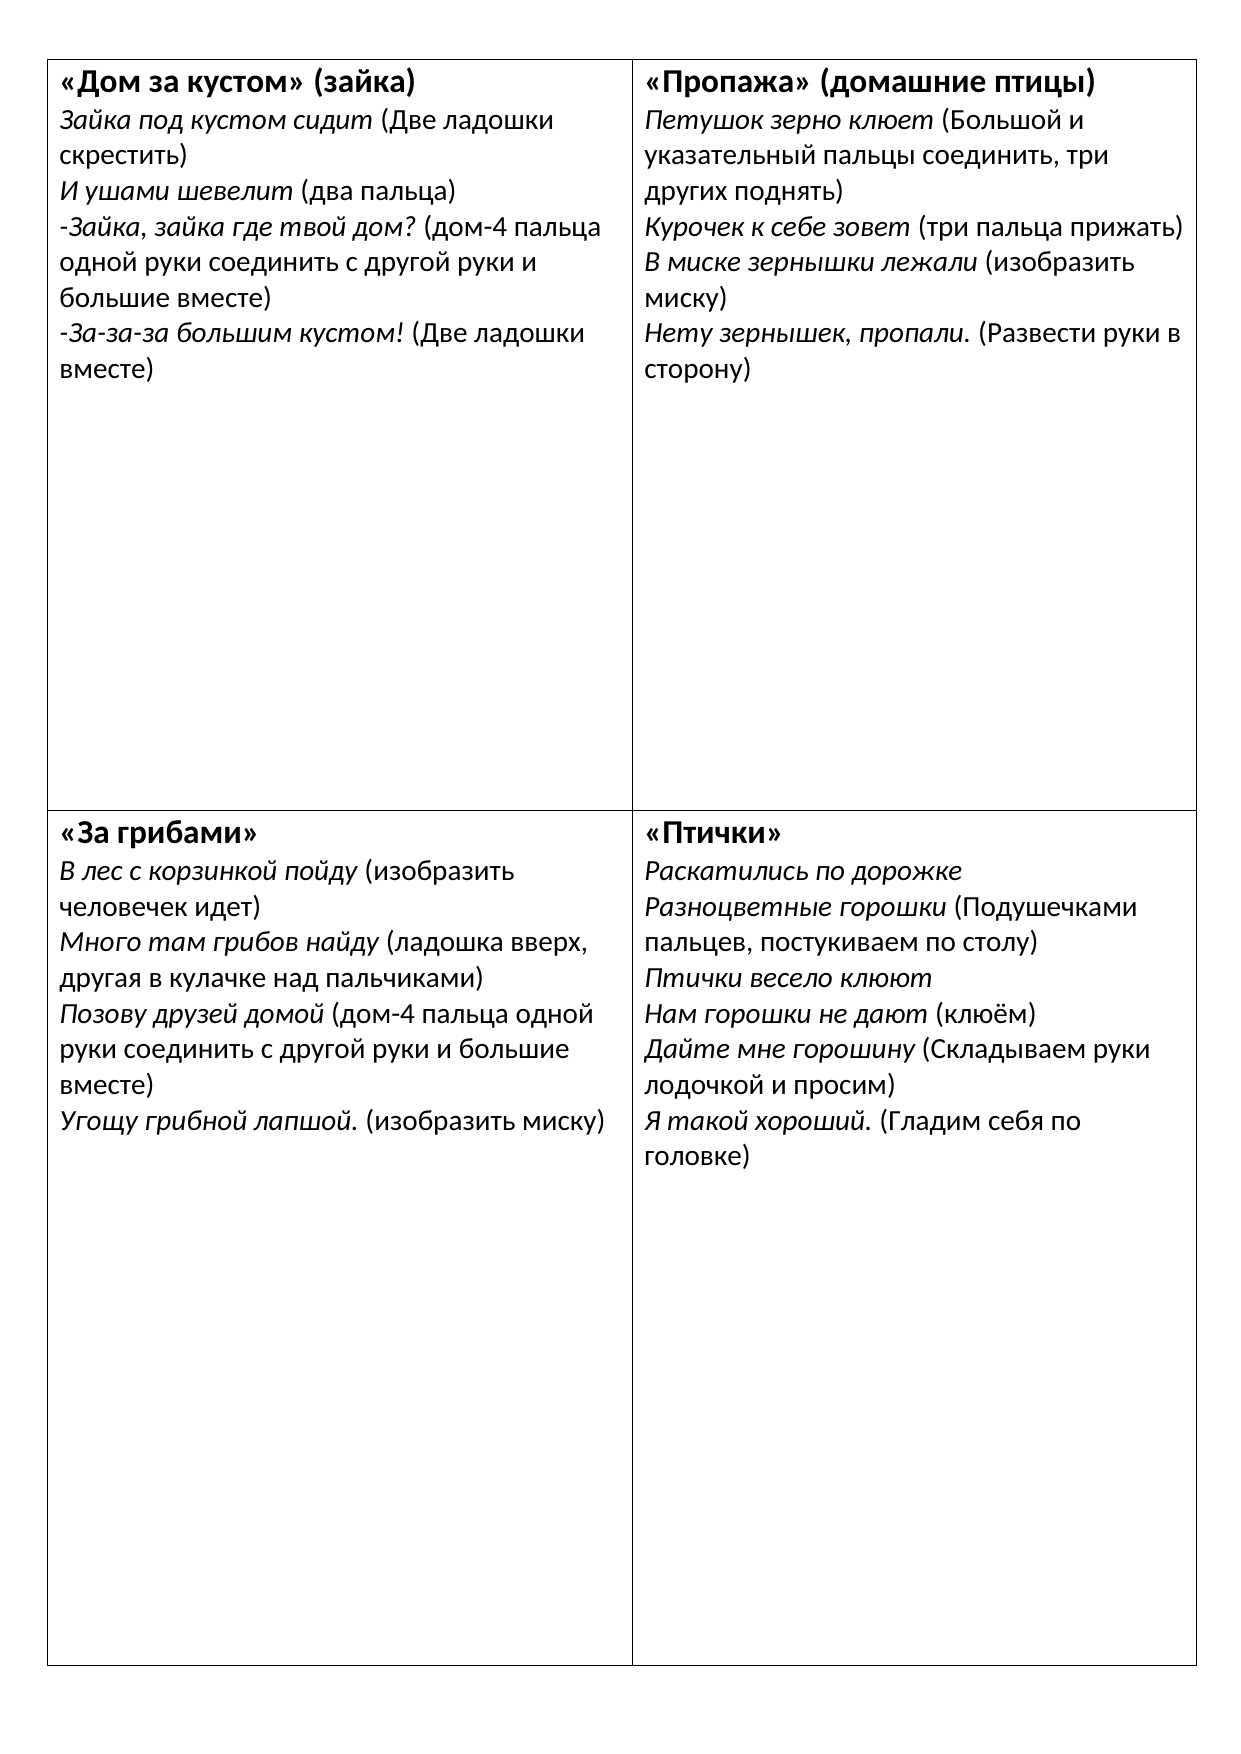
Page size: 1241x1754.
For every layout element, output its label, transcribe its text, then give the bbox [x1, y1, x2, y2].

table_cell «Пропажа» (домашние птицы) Петушок зерно клюет (Большой и указательный пальцы соединить, три других поднять) Курочек к себе зовет (три пальца прижать) В миске зернышки лежали (изобразить миску) Нету зернышек, пропали. (Развести руки в сторону) [633, 60, 1196, 810]
table_cell «Птички» Раскатились по дорожке Разноцветные горошки (Подушечками пальцев, постукиваем по столу) Птички весело клюют Нам горошки не дают (клюём) Дайте мне горошину (Складываем руки лодочкой и просим) Я такой хороший. (Гладим себя по головке) [633, 811, 1196, 1665]
table_cell «Дом за кустом» (зайка) Зайка под кустом сидит (Две ладошки скрестить) И ушами шевелит (два пальца) -Зайка, зайка где твой дом? (дом-4 пальца одной руки соединить с другой руки и большие вместе) -За-за-за большим кустом! (Две ладошки вместе) [48, 60, 632, 810]
table_cell «За грибами» В лес с корзинкой пойду (изобразить человечек идет) Много там грибов найду (ладошка вверх, другая в кулачке над пальчиками) Позову друзей домой (дом-4 пальца одной руки соединить с другой руки и большие вместе) Угощу грибной лапшой. (изобразить миску) [48, 811, 632, 1665]
